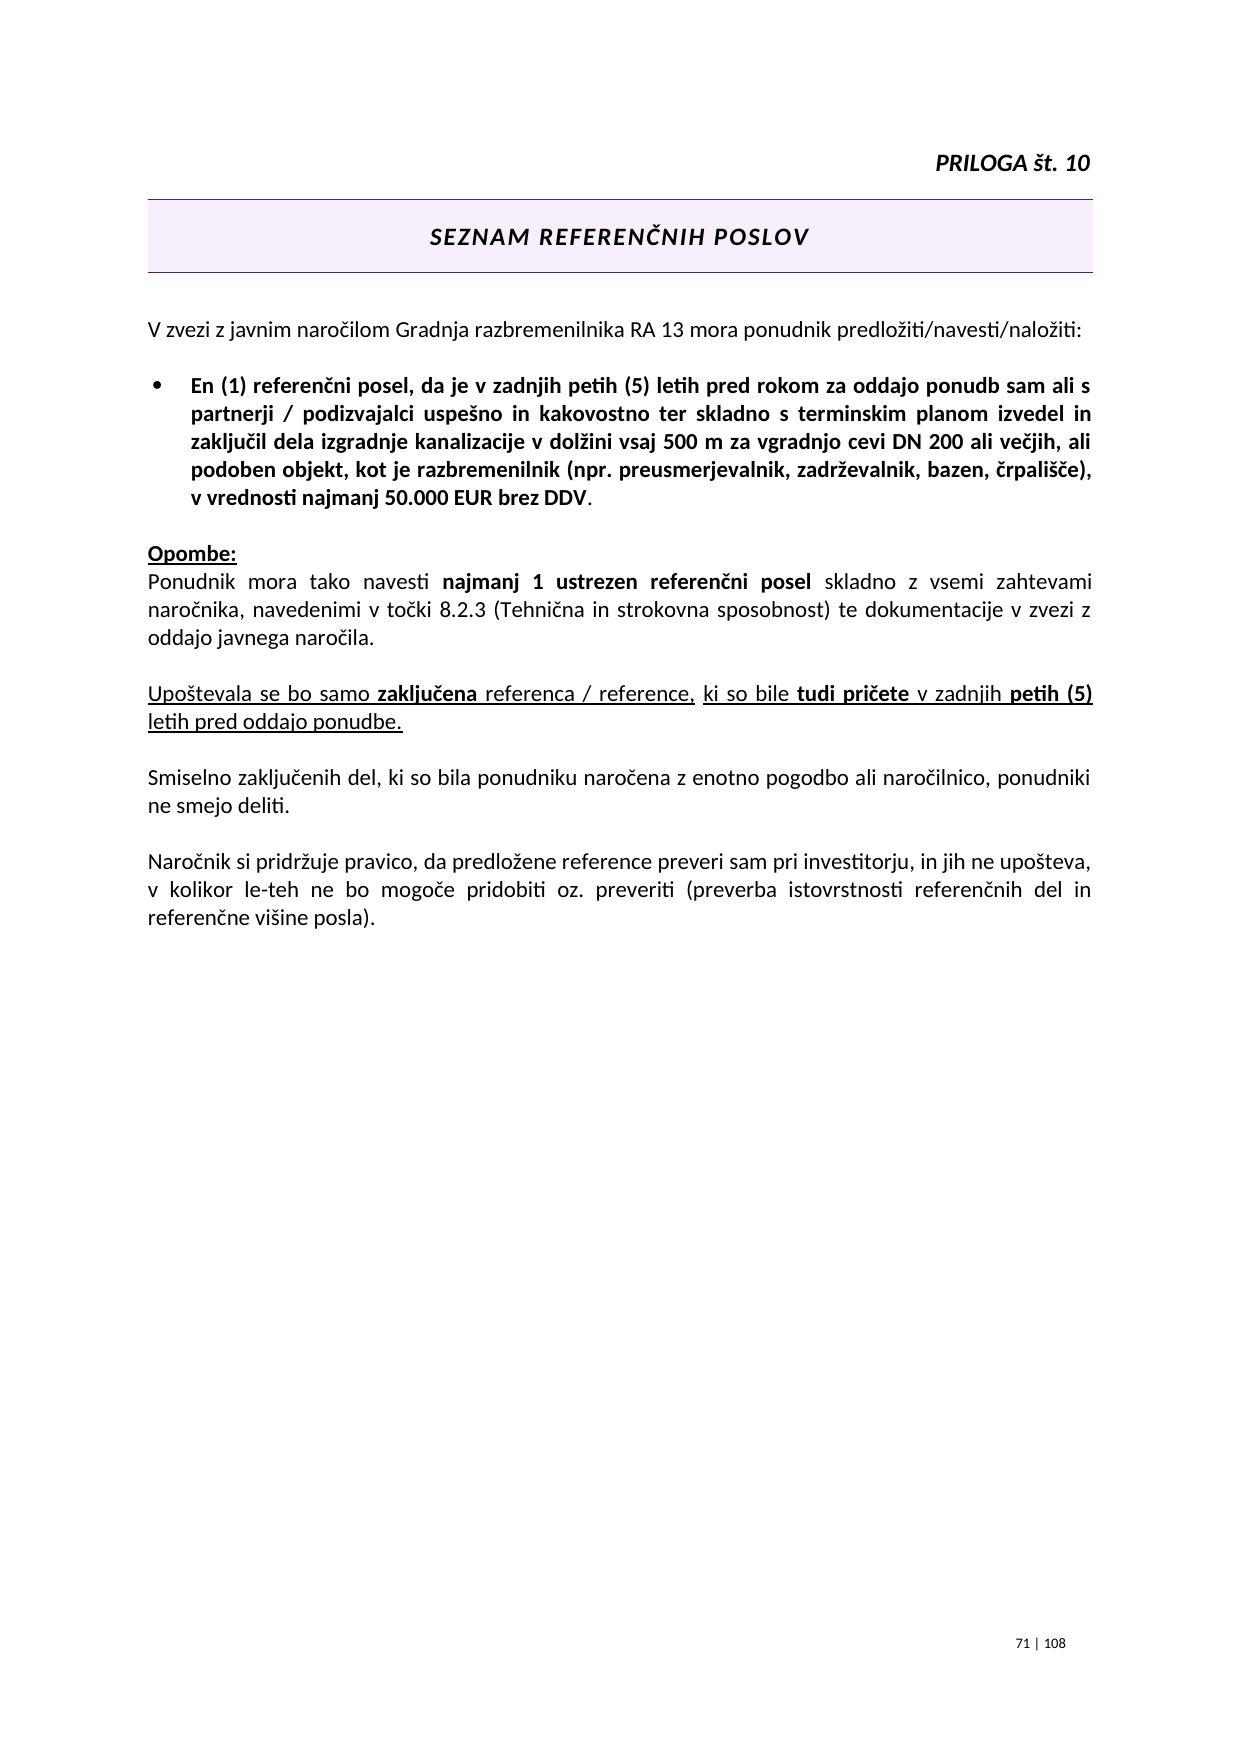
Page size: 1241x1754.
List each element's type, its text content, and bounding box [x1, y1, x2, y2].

text PRILOGA št. 10 [148, 148, 1092, 178]
text Ponudnik mora tako navesti najmanj 1 ustrezen referenčni posel skladno z vsemi zahtevami naročnika, navedenimi v točki 8.2.3 (Tehnična in strokovna sposobnost) te dokumentacije v zvezi z oddajo javnega naročila. [148, 567, 1093, 651]
text SEZNAM REFERENČNIH POSLOV [148, 200, 1093, 272]
text Smiselno zaključenih del, ki so bila ponudniku naročena z enotno pogodbo ali naročilnico, ponudniki ne smejo deliti. [148, 763, 1093, 819]
text Naročnik si pridržuje pravico, da predložene reference preveri sam pri investitorju, in jih ne upošteva, v kolikor le-teh ne bo mogoče pridobiti oz. preveriti (preverba istovrstnosti referenčnih del in referenčne višine posla). [148, 847, 1093, 931]
text Upoštevala se bo samo zaključena referenca / reference, ki so bile tudi pričete v zadnjih petih (5) letih pred oddajo ponudbe. [148, 679, 1093, 735]
list En (1) referenčni posel, da je v zadnjih petih (5) letih pred rokom za oddajo ponudb sam ali s partnerji / podizvajalci uspešno in kakovostno ter skladno s terminskim planom izvedel in zaključil dela izgradnje kanalizacije v dolžini vsaj 500 m za vgradnjo cevi DN 200 ali večjih, ali podoben objekt, kot je razbremenilnik (npr. preusmerjevalnik, zadrževalnik, bazen, črpališče), v vrednosti najmanj 50.000 EUR brez DDV. [153, 371, 1093, 511]
text V zvezi z javnim naročilom mora ponudnik predložiti/navesti/naložiti: [148, 315, 1092, 343]
text Opombe: [148, 539, 1093, 567]
